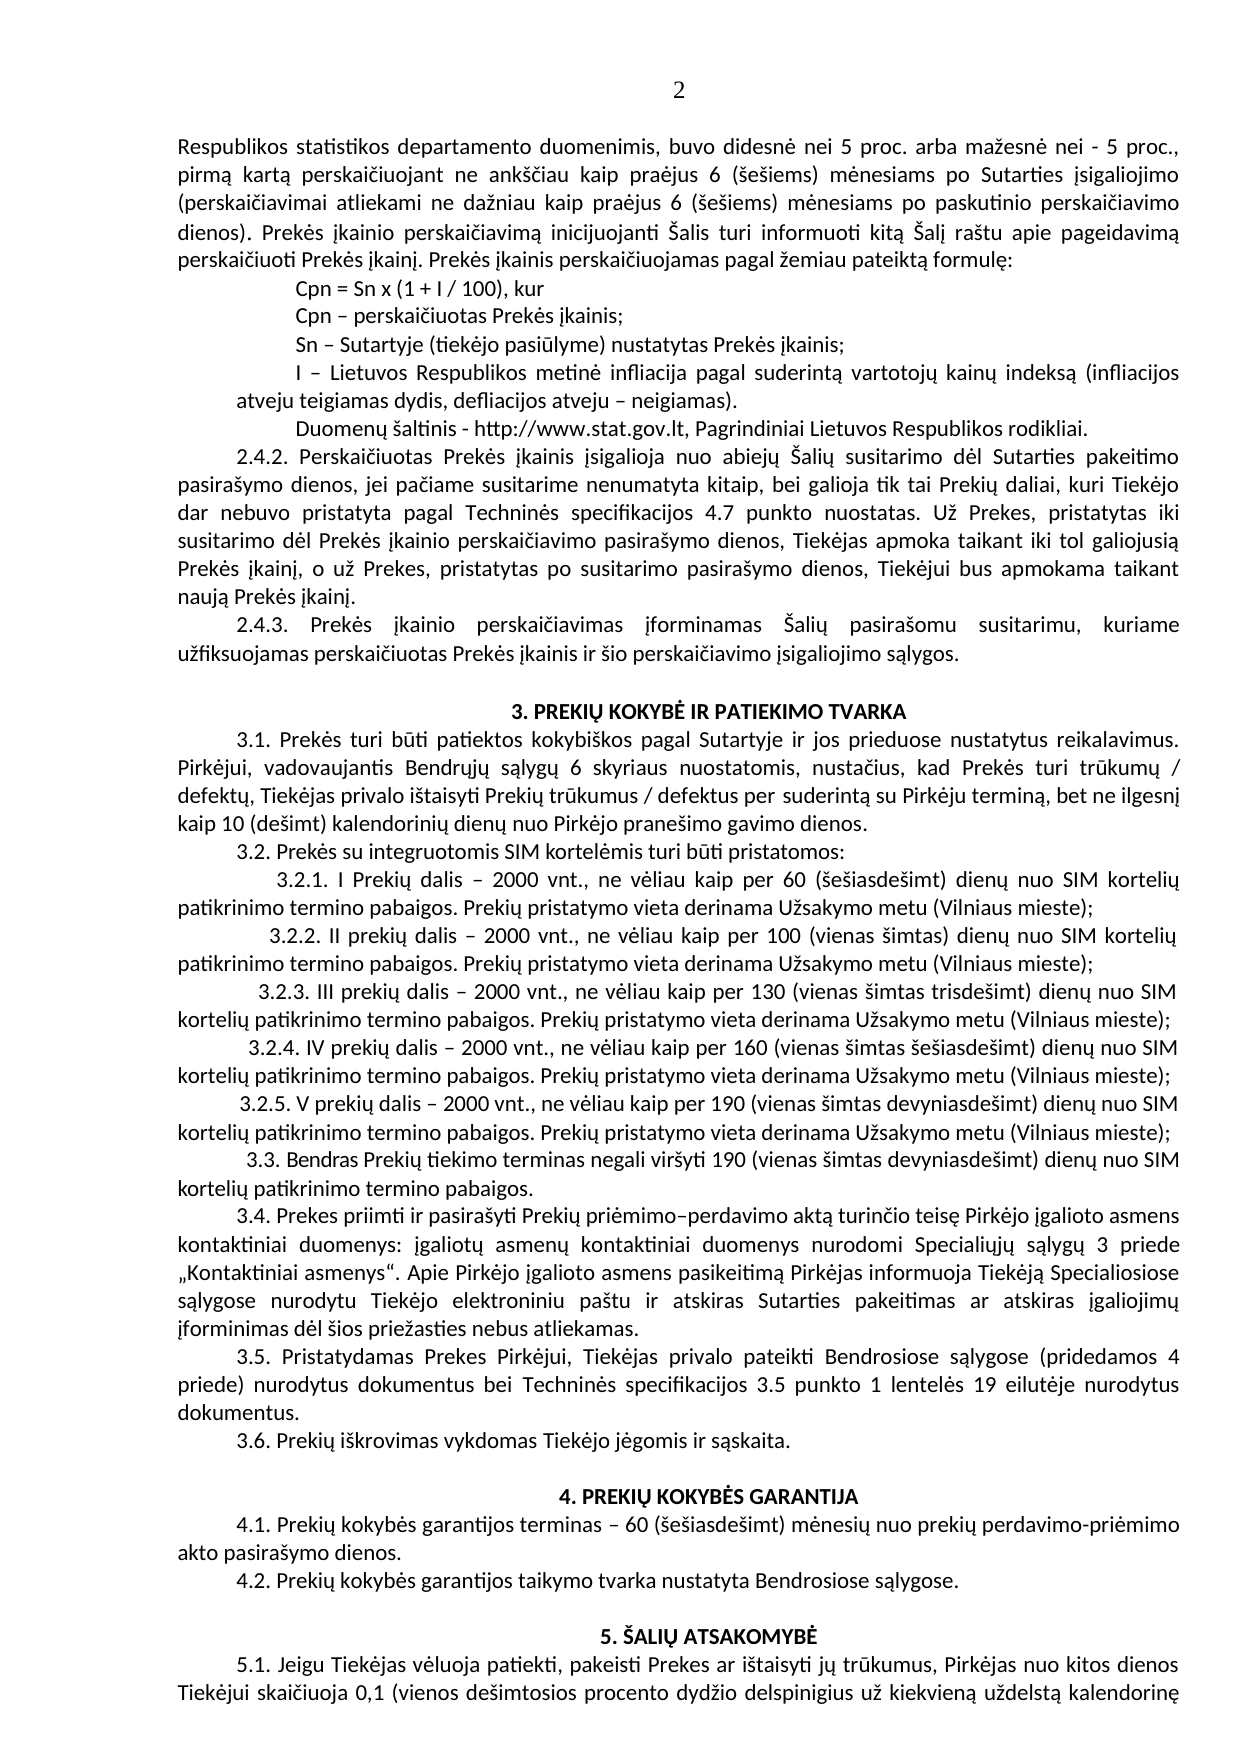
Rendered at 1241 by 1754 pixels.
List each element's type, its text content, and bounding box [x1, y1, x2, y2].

text 3.6. Prekių iškrovimas vykdomas Tiekėjo jėgomis ir sąskaita. [177, 1426, 1181, 1454]
text Duomenų šaltinis - http://www.stat.gov.lt, Pagrindiniai Lietuvos Respublikos rodikliai. [236, 414, 1181, 442]
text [177, 132, 1181, 274]
text 5. ŠALIŲ ATSAKOMYBĖ [177, 1622, 1181, 1650]
text 4.2. Prekių kokybės garantijos taikymo tvarka nustatyta Bendrosiose sąlygose. [177, 1566, 1181, 1594]
text Cpn = Sn x (1 + I / 100), kur [236, 274, 1181, 302]
list 3.5. Pristatydamas Prekes Pirkėjui, Tiekėjas privalo pateikti Bendrosiose sąlygose (pridedamos 4 priede) nurodytus dokumentus bei Techninės specifikacijos 3.5 punkto 1 lentelės 19 eilutėje nurodytus dokumentus. [177, 1342, 1181, 1426]
text 3.2.1. I Prekių dalis – 2000 vnt., ne vėliau kaip per 60 (šešiasdešimt) dienų nuo SIM kortelių patikrinimo termino pabaigos. Prekių pristatymo vieta derinama Užsakymo metu (Vilniaus mieste); [177, 865, 1181, 921]
text 3.2.2. II prekių dalis – 2000 vnt., ne vėliau kaip per 100 (vienas šimtas) dienų nuo SIM kortelių patikrinimo termino pabaigos. Prekių pristatymo vieta derinama Užsakymo metu (Vilniaus mieste); [177, 921, 1181, 977]
text 3.2.4. IV prekių dalis – 2000 vnt., ne vėliau kaip per 160 (vienas šimtas šešiasdešimt) dienų nuo SIM kortelių patikrinimo termino pabaigos. Prekių pristatymo vieta derinama Užsakymo metu (Vilniaus mieste); [177, 1033, 1181, 1089]
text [177, 1650, 1181, 1706]
text 3.3. Bendras Prekių tiekimo terminas negali viršyti 190 (vienas šimtas devyniasdešimt) dienų nuo SIM kortelių patikrinimo termino pabaigos. [177, 1146, 1181, 1202]
text Cpn – perskaičiuotas Prekės įkainis; [236, 302, 1181, 330]
text I – Lietuvos Respublikos metinė infliacija pagal suderintą vartotojų kainų indeksą (infliacijos atveju teigiamas dydis, defliacijos atveju – neigiamas). [236, 358, 1181, 414]
text 3.1. Prekės turi būti patiektos kokybiškos pagal Sutartyje ir jos prieduose nustatytus reikalavimus. Pirkėjui, vadovaujantis Bendrųjų sąlygų 6 skyriaus nuostatomis, nustačius, kad Prekės turi trūkumų / defektų, Tiekėjas privalo ištaisyti Prekių trūkumus / defektus per suderintą su Pirkėju terminą, bet ne ilgesnį kaip 10 (dešimt) kalendorinių dienų nuo Pirkėjo pranešimo gavimo dienos. [177, 725, 1181, 837]
text 2.4.2. Perskaičiuotas Prekės įkainis įsigalioja nuo abiejų Šalių susitarimo dėl Sutarties pakeitimo pasirašymo dienos, jei pačiame susitarime nenumatyta kitaip, bei galioja tik tai Prekių daliai, kuri Tiekėjo dar nebuvo pristatyta pagal Techninės specifikacijos 4.7 punkto nuostatas. Už Prekes, pristatytas iki susitarimo dėl Prekės įkainio perskaičiavimo pasirašymo dienos, Tiekėjas apmoka taikant iki tol galiojusią Prekės įkainį, o už Prekes, pristatytas po susitarimo pasirašymo dienos, Tiekėjui bus apmokama taikant naują Prekės įkainį. [177, 442, 1181, 610]
text 3.2.3. III prekių dalis – 2000 vnt., ne vėliau kaip per 130 (vienas šimtas trisdešimt) dienų nuo SIM kortelių patikrinimo termino pabaigos. Prekių pristatymo vieta derinama Užsakymo metu (Vilniaus mieste); [177, 977, 1181, 1033]
text 4.1. Prekių kokybės garantijos terminas – 60 (šešiasdešimt) mėnesių nuo prekių perdavimo-priėmimo akto pasirašymo dienos. [177, 1510, 1181, 1566]
text 3. PREKIŲ KOKYBĖ IR PATIEKIMO TVARKA [177, 697, 1181, 725]
text Sn – Sutartyje (tiekėjo pasiūlyme) nustatytas Prekės įkainis; [236, 330, 1181, 358]
text 3.2.5. V prekių dalis – 2000 vnt., ne vėliau kaip per 190 (vienas šimtas devyniasdešimt) dienų nuo SIM kortelių patikrinimo termino pabaigos. Prekių pristatymo vieta derinama Užsakymo metu (Vilniaus mieste); [177, 1089, 1181, 1146]
text 3.4. Prekes priimti ir pasirašyti Prekių priėmimo–perdavimo aktą turinčio teisę Pirkėjo įgalioto asmens kontaktiniai duomenys: įgaliotų asmenų kontaktiniai duomenys nurodomi Specialiųjų sąlygų 3 priede „Kontaktiniai asmenys“. Apie Pirkėjo įgalioto asmens pasikeitimą Pirkėjas informuoja Tiekėją Specialiosiose sąlygose nurodytu Tiekėjo elektroniniu paštu ir atskiras Sutarties pakeitimas ar atskiras įgaliojimų įforminimas dėl šios priežasties nebus atliekamas. [177, 1202, 1181, 1342]
text 4. PREKIŲ KOKYBĖS GARANTIJA [177, 1482, 1181, 1510]
text 3.2. Prekės su integruotomis SIM kortelėmis turi būti pristatomos: [177, 837, 1181, 865]
text 2.4.3. Prekės įkainio perskaičiavimas įforminamas Šalių pasirašomu susitarimu, kuriame užfiksuojamas perskaičiuotas Prekės įkainis ir šio perskaičiavimo įsigaliojimo sąlygos. [177, 610, 1181, 668]
